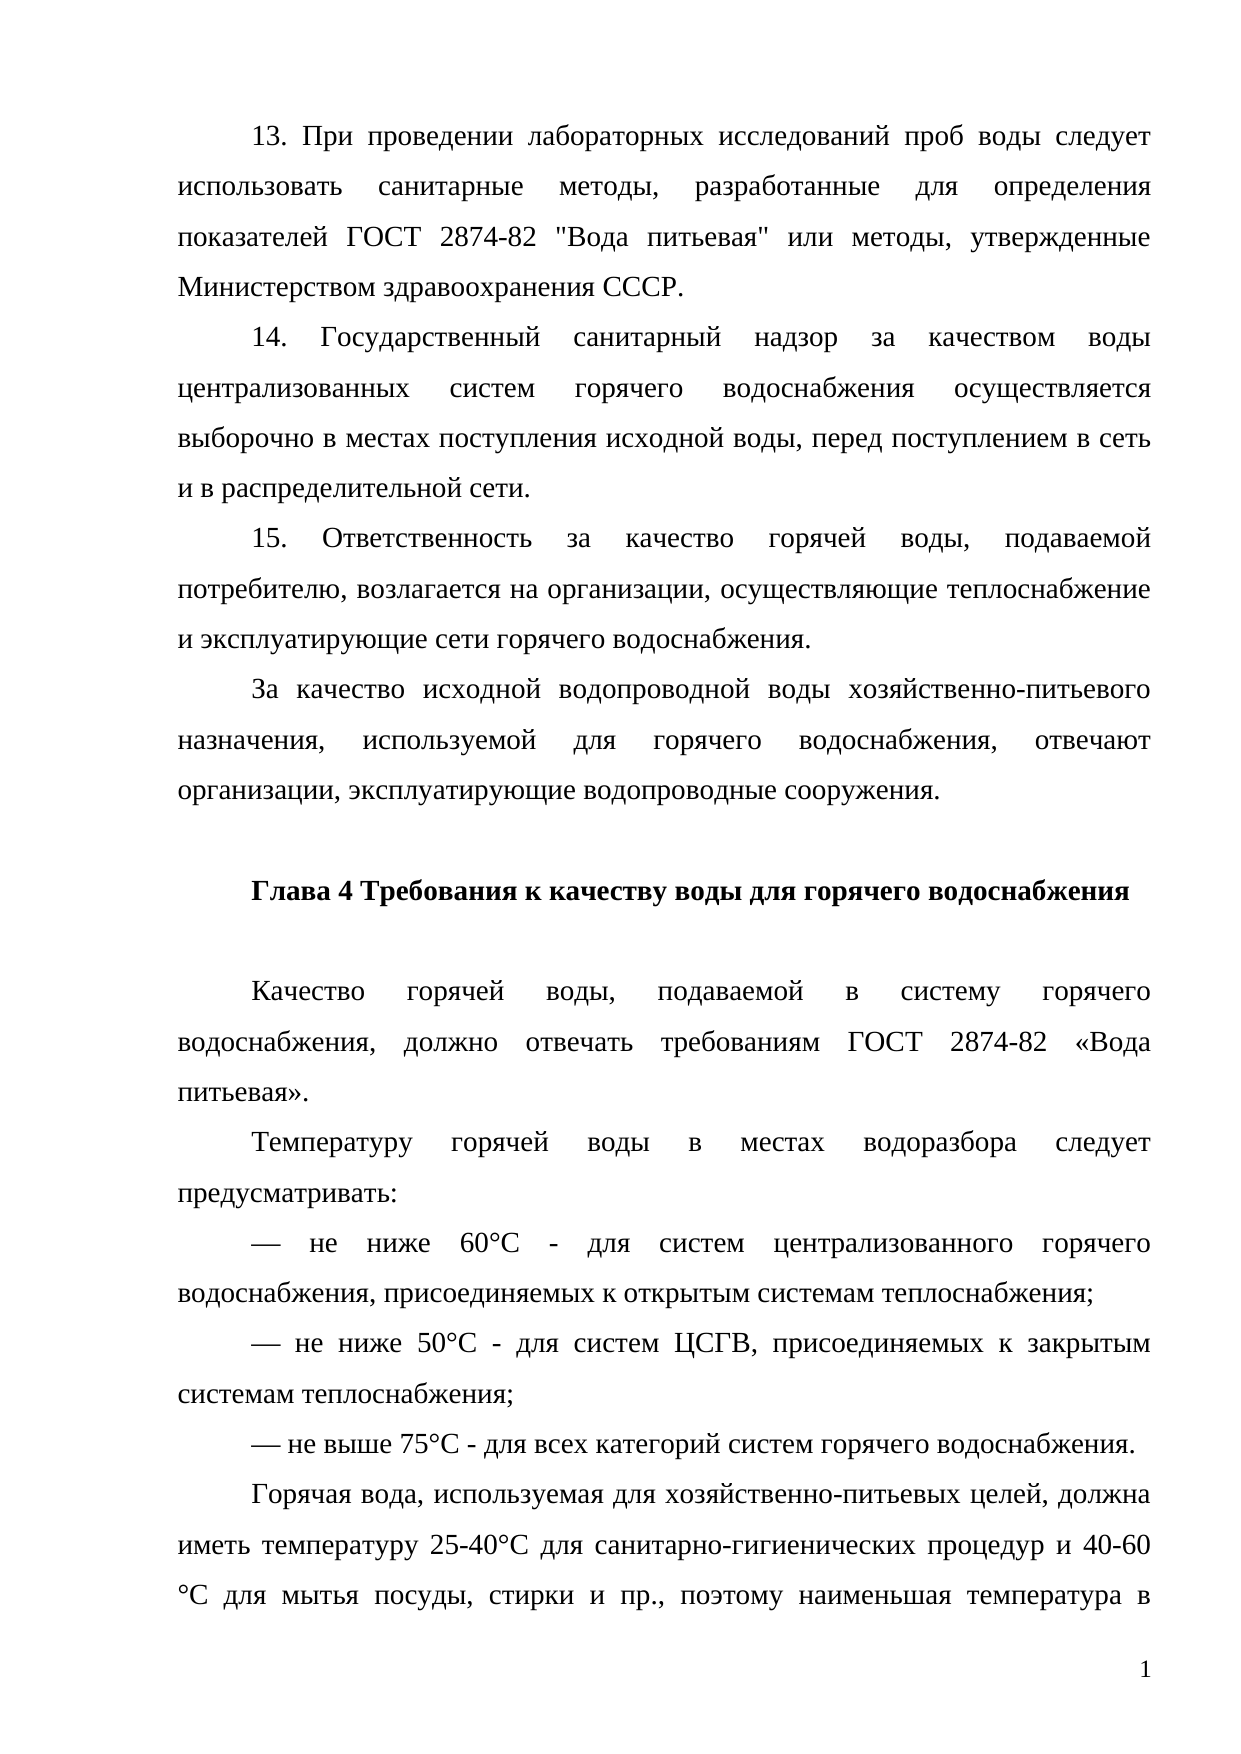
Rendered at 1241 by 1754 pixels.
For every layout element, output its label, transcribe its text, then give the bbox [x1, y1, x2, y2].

text 14. Государственный санитарный надзор за качеством воды централизованных систем горячего водоснабжения осуществляется выборочно в местах поступления исходной воды, перед поступлением в сеть и в распределительной сети. [177, 319, 1152, 504]
text — не ниже 60°С - для систем централизованного горячего водоснабжения, присоединяемых к открытым системам теплоснабжения; [177, 1225, 1152, 1309]
text Глава 4 Требования к качеству воды для горячего водоснабжения [177, 873, 1152, 906]
text За качество исходной водопроводной воды хозяйственно-питьевого назначения, используемой для горячего водоснабжения, отвечают организации, эксплуатирующие водопроводные сооружения. [177, 672, 1152, 806]
text Температуру горячей воды в местах водоразбора следует предусматривать: [177, 1124, 1152, 1208]
text — не выше 75°С - для всех категорий систем горячего водоснабжения. [177, 1426, 1152, 1460]
text 15. Ответственность за качество горячей воды, подаваемой потребителю, возлагается на организации, осуществляющие теплоснабжение и эксплуатирующие сети горячего водоснабжения. [177, 521, 1152, 655]
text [177, 1477, 1152, 1611]
text Качество горячей воды, подаваемой в систему горячего водоснабжения, должно отвечать требованиям ГОСТ 2874-82 «Вода питьевая». [177, 973, 1152, 1108]
text 13. При проведении лабораторных исследований проб воды следует использовать санитарные методы, разработанные для определения показателей ГОСТ 2874-82 "Вода питьевая" или методы, утвержденные Министерством здравоохранения СССР. [177, 118, 1152, 303]
text — не ниже 50°С - для систем ЦСГВ, присоединяемых к закрытым системам теплоснабжения; [177, 1326, 1152, 1409]
